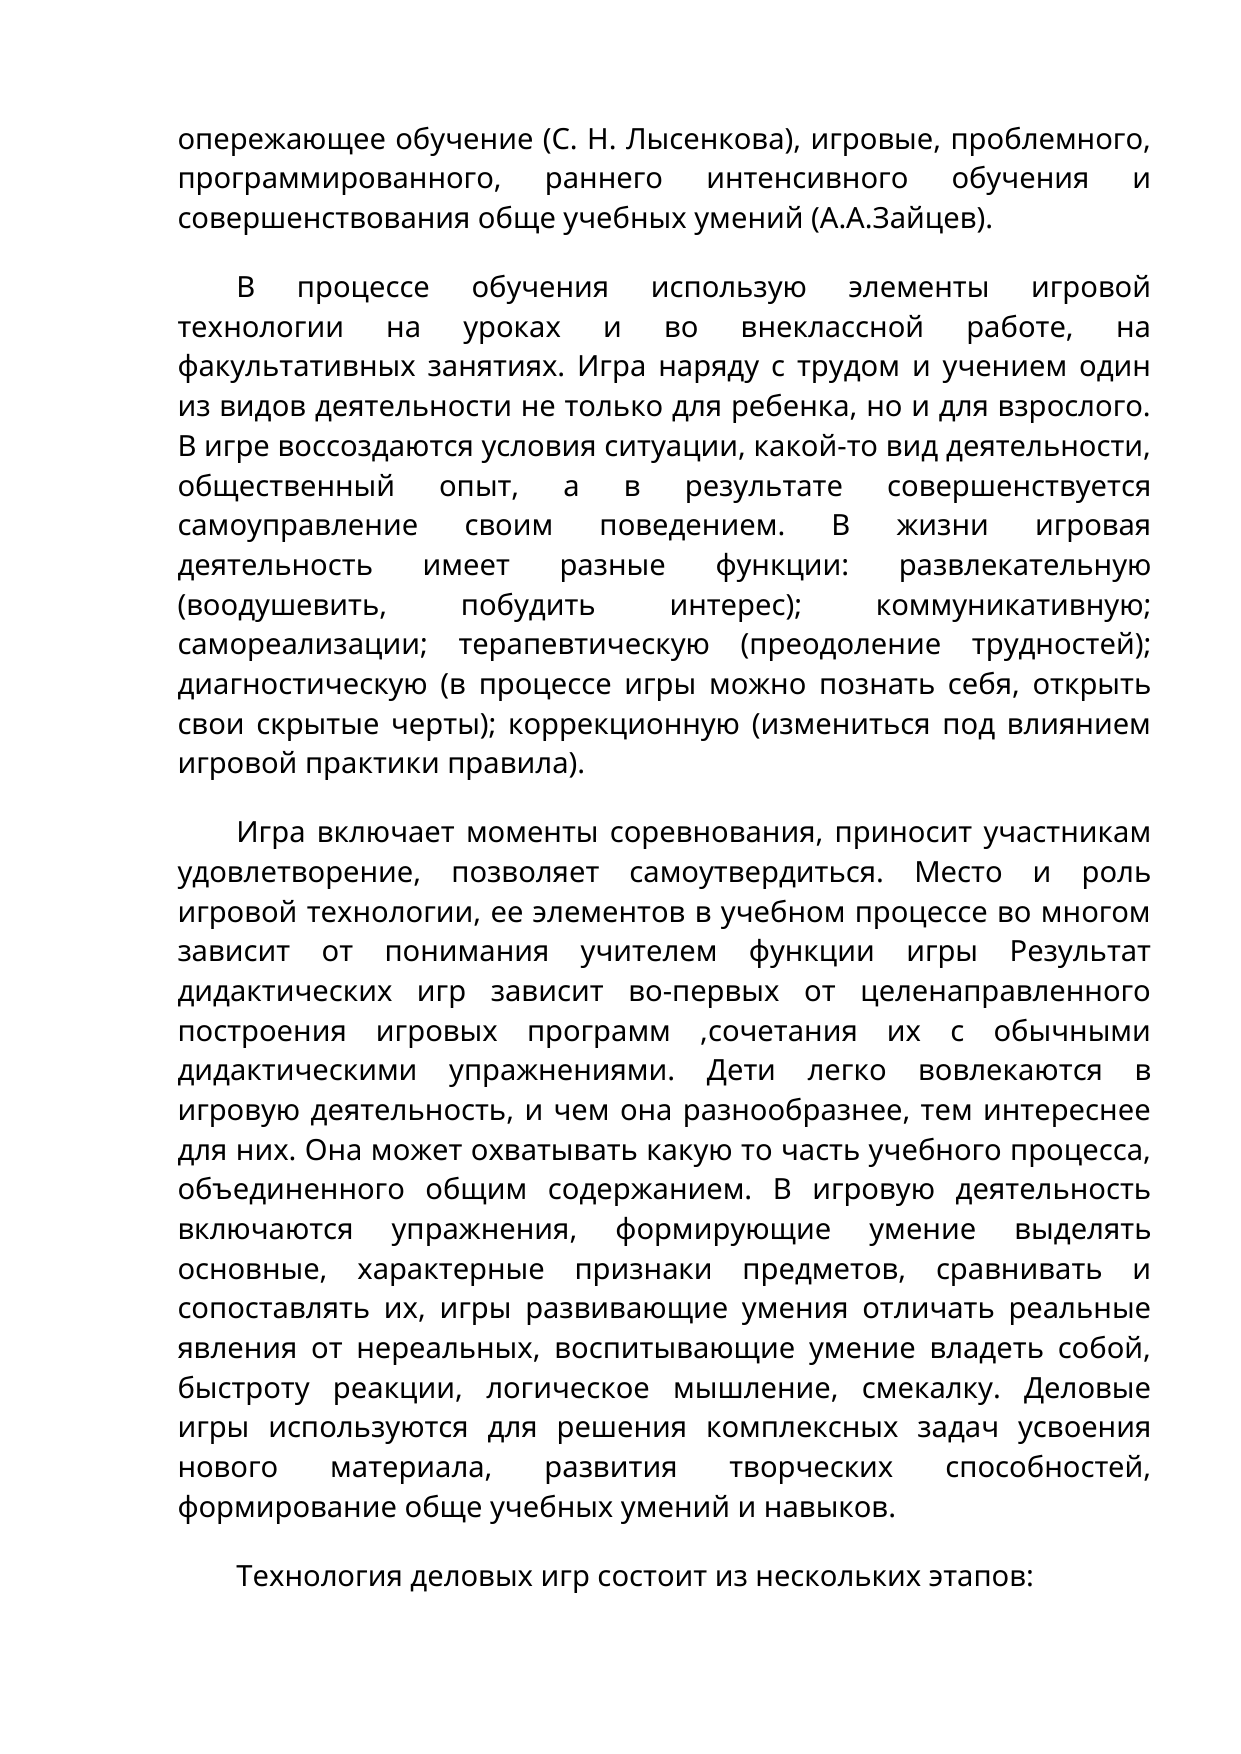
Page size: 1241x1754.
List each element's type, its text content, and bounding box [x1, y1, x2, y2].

text Игра включает моменты соревнования, приносит участникам удовлетворение, позволяет самоутвердиться. Место и роль игровой технологии, ее элементов в учебном процессе во многом зависит от понимания учителем функции игры Результат дидактических игр зависит во-первых от целенаправленного построения игровых программ ,сочетания их с обычными дидактическими упражнениями. Дети легко вовлекаются в игровую деятельность, и чем она разнообразнее, тем интереснее для них. Она может охватывать какую то часть учебного процесса, объединенного общим содержанием. В игровую деятельность включаются упражнения, формирующие умение выделять основные, характерные признаки предметов, сравнивать и сопоставлять их, игры развивающие умения отличать реальные явления от нереальных, воспитывающие умение владеть собой, быстроту реакции, логическое мышление, смекалку. Деловые игры используются для решения комплексных задач усвоения нового материала, развития творческих способностей, формирование обще учебных умений и навыков. [177, 811, 1152, 1526]
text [177, 118, 1152, 237]
text В процессе обучения использую элементы игровой технологии на уроках и во внеклассной работе, на факультативных занятиях. Игра наряду с трудом и учением один из видов деятельности не только для ребенка, но и для взрослого. В игре воссоздаются условия ситуации, какой-то вид деятельности, общественный опыт, а в результате совершенствуется самоуправление своим поведением. В жизни игровая деятельность имеет разные функции: развлекательную (воодушевить, побудить интерес); коммуникативную; самореализации; терапевтическую (преодоление трудностей); диагностическую (в процессе игры можно познать себя, открыть свои скрытые черты); коррекционную (измениться под влиянием игровой практики правила). [177, 266, 1152, 782]
text Технология деловых игр состоит из нескольких этапов: [177, 1555, 1152, 1595]
